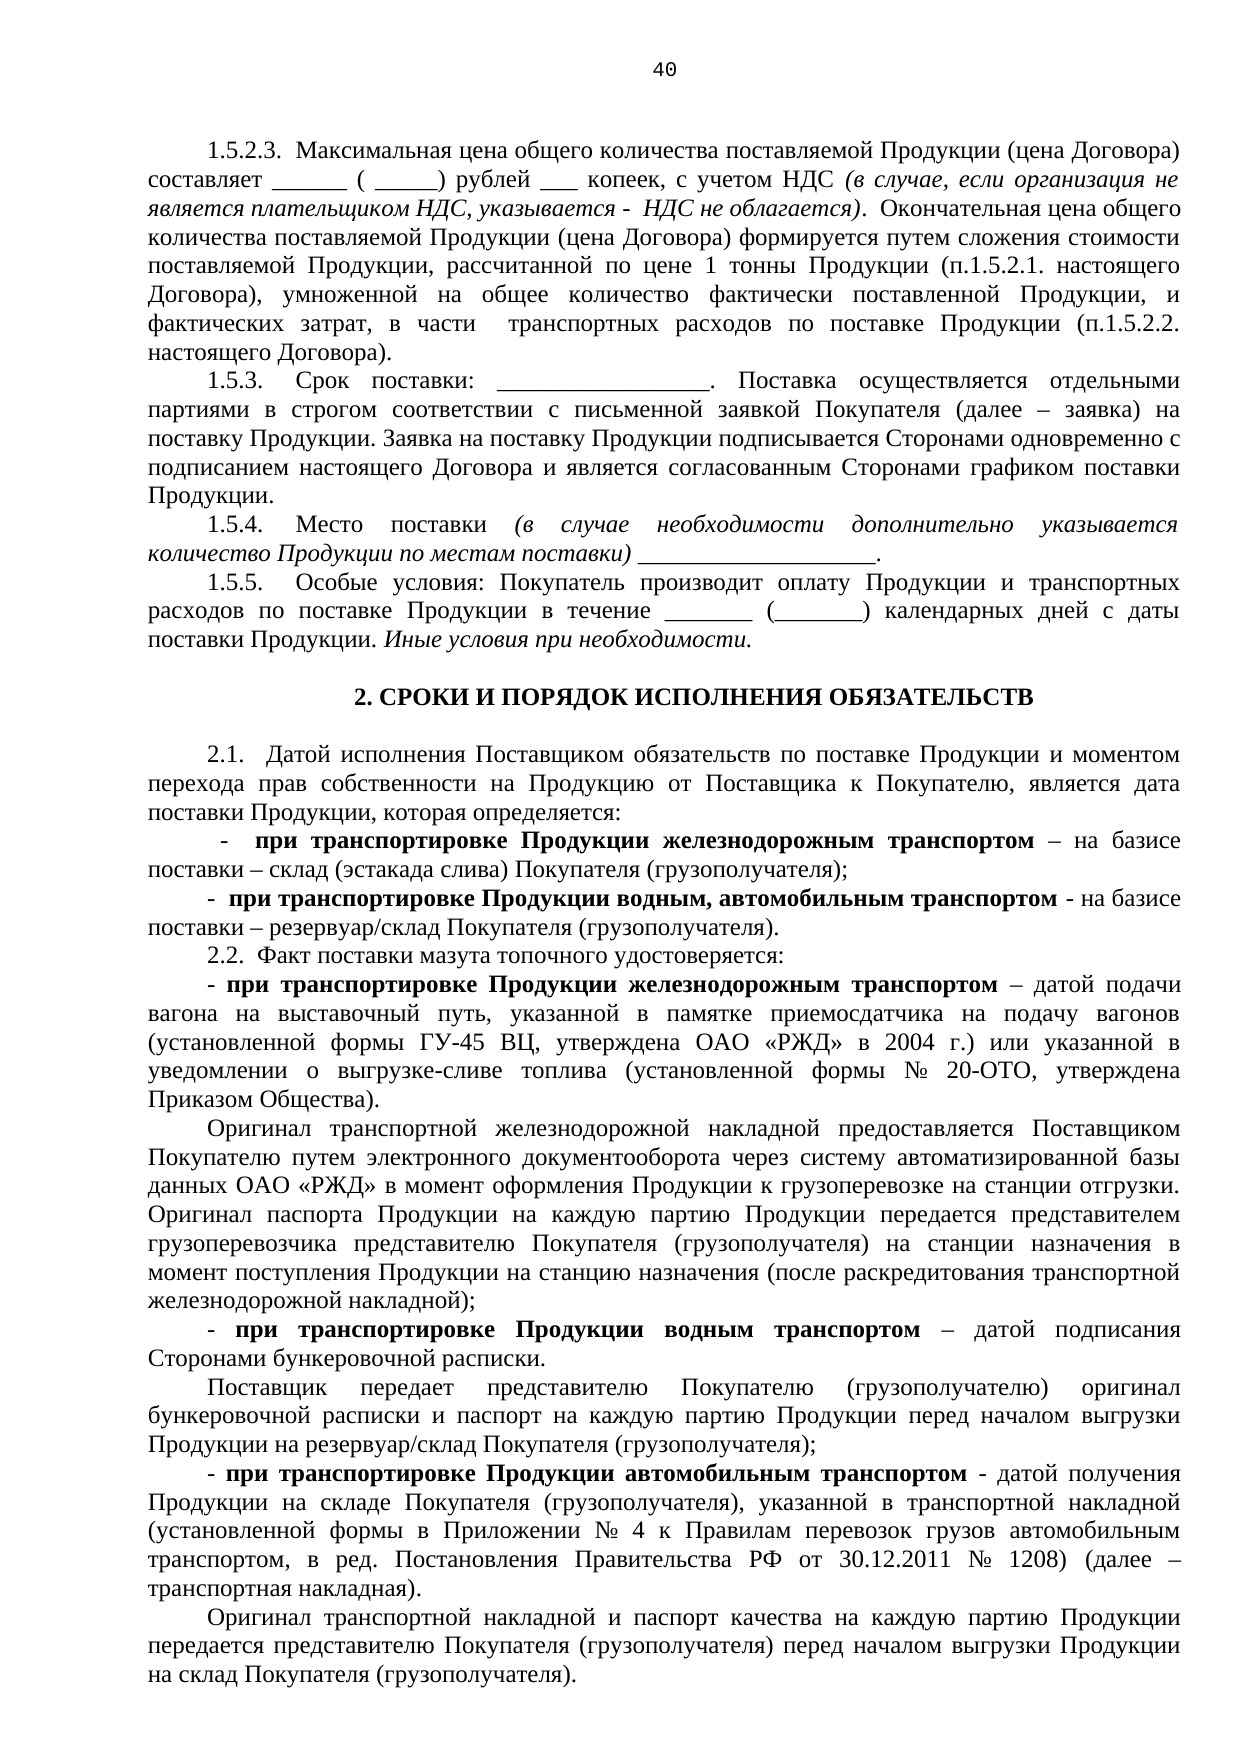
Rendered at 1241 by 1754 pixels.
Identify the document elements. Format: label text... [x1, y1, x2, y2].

list Место поставки (в случае необходимости дополнительно указывается количество Продукции по местам поставки) ___________________. [148, 509, 1181, 567]
text Оригинал транспортной железнодорожной накладной предоставляется Поставщиком Покупателю путем электронного документооборота через систему автоматизированной базы данных ОАО «РЖД» в момент оформления Продукции к грузоперевозке на станции отгрузки. Оригинал паспорта Продукции на каждую партию Продукции передается представителем грузоперевозчика представителю Покупателя (грузополучателя) на станции назначения в момент поступления Продукции на станцию назначения (после раскредитования транспортной железнодорожной накладной); [148, 1113, 1181, 1314]
text - при транспортировке Продукции железнодорожным транспортом – на базисе поставки – склад (эстакада слива) Покупателя (грузополучателя); [148, 825, 1181, 883]
list Срок поставки: _________________. Поставка осуществляется отдельными партиями в строгом соответствии с письменной заявкой Покупателя (далее – заявка) на поставку Продукции. Заявка на поставку Продукции подписывается Сторонами одновременно с подписанием настоящего Договора и является согласованным Сторонами графиком поставки Продукции. [148, 365, 1181, 509]
text 2. СРОКИ И ПОРЯДОК ИСПОЛНЕНИЯ ОБЯЗАТЕЛЬСТВ [148, 682, 1181, 710]
text Оригинал транспортной накладной и паспорт качества на каждую партию Продукции передается представителю Покупателя (грузополучателя) перед началом выгрузки Продукции на склад Покупателя (грузополучателя). [148, 1602, 1181, 1688]
text - при транспортировке Продукции водным транспортом – датой подписания Сторонами бункеровочной расписки. [148, 1314, 1181, 1372]
text Поставщик передает представителю Покупателю (грузополучателю) оригинал бункеровочной расписки и паспорт на каждую партию Продукции перед началом выгрузки Продукции на резервуар/склад Покупателя (грузополучателя); [148, 1372, 1181, 1458]
list Датой исполнения Поставщиком обязательств по поставке Продукции и моментом перехода прав собственности на Продукцию от Поставщика к Покупателю, является дата поставки Продукции, которая определяется: [148, 739, 1181, 825]
text - при транспортировке Продукции автомобильным транспортом - датой получения Продукции на складе Покупателя (грузополучателя), указанной в транспортной накладной (установленной формы в Приложении № 4 к Правилам перевозок грузов автомобильным транспортом, в ред. Постановления Правительства РФ от 30.12.2011 № 1208) (далее – транспортная накладная). [148, 1458, 1181, 1602]
list Максимальная цена общего количества поставляемой Продукции (цена Договора) составляет ______ ( _____) рублей ___ копеек, с учетом НДС (в случае, если организация не является плательщиком НДС, указывается - НДС не облагается). Окончательная цена общего количества поставляемой Продукции (цена Договора) формируется путем сложения стоимости поставляемой Продукции, рассчитанной по цене 1 тонны Продукции (п.1.5.2.1. настоящего Договора), умноженной на общее количество фактически поставленной Продукции, и фактических затрат, в части транспортных расходов по поставке Продукции (п.1.5.2.2. настоящего Договора). [148, 135, 1181, 365]
list Особые условия: Покупатель производит оплату Продукции и транспортных расходов по поставке Продукции в течение _______ (_______) календарных дней с даты поставки Продукции. Иные условия при необходимости. [148, 567, 1181, 653]
text - при транспортировке Продукции железнодорожным транспортом – датой подачи вагона на выставочный путь, указанной в памятке приемосдатчика на подачу вагонов (установленной формы ГУ-45 ВЦ, утверждена ОАО «РЖД» в 2004 г.) или указанной в уведомлении о выгрузке-сливе топлива (установленной формы № 20-ОТО, утверждена Приказом Общества). [148, 969, 1181, 1113]
text 2.2. Факт поставки мазута топочного удостоверяется: [148, 940, 1181, 969]
text - при транспортировке Продукции водным, автомобильным транспортом - на базисе поставки – резервуар/склад Покупателя (грузополучателя). [148, 883, 1181, 940]
